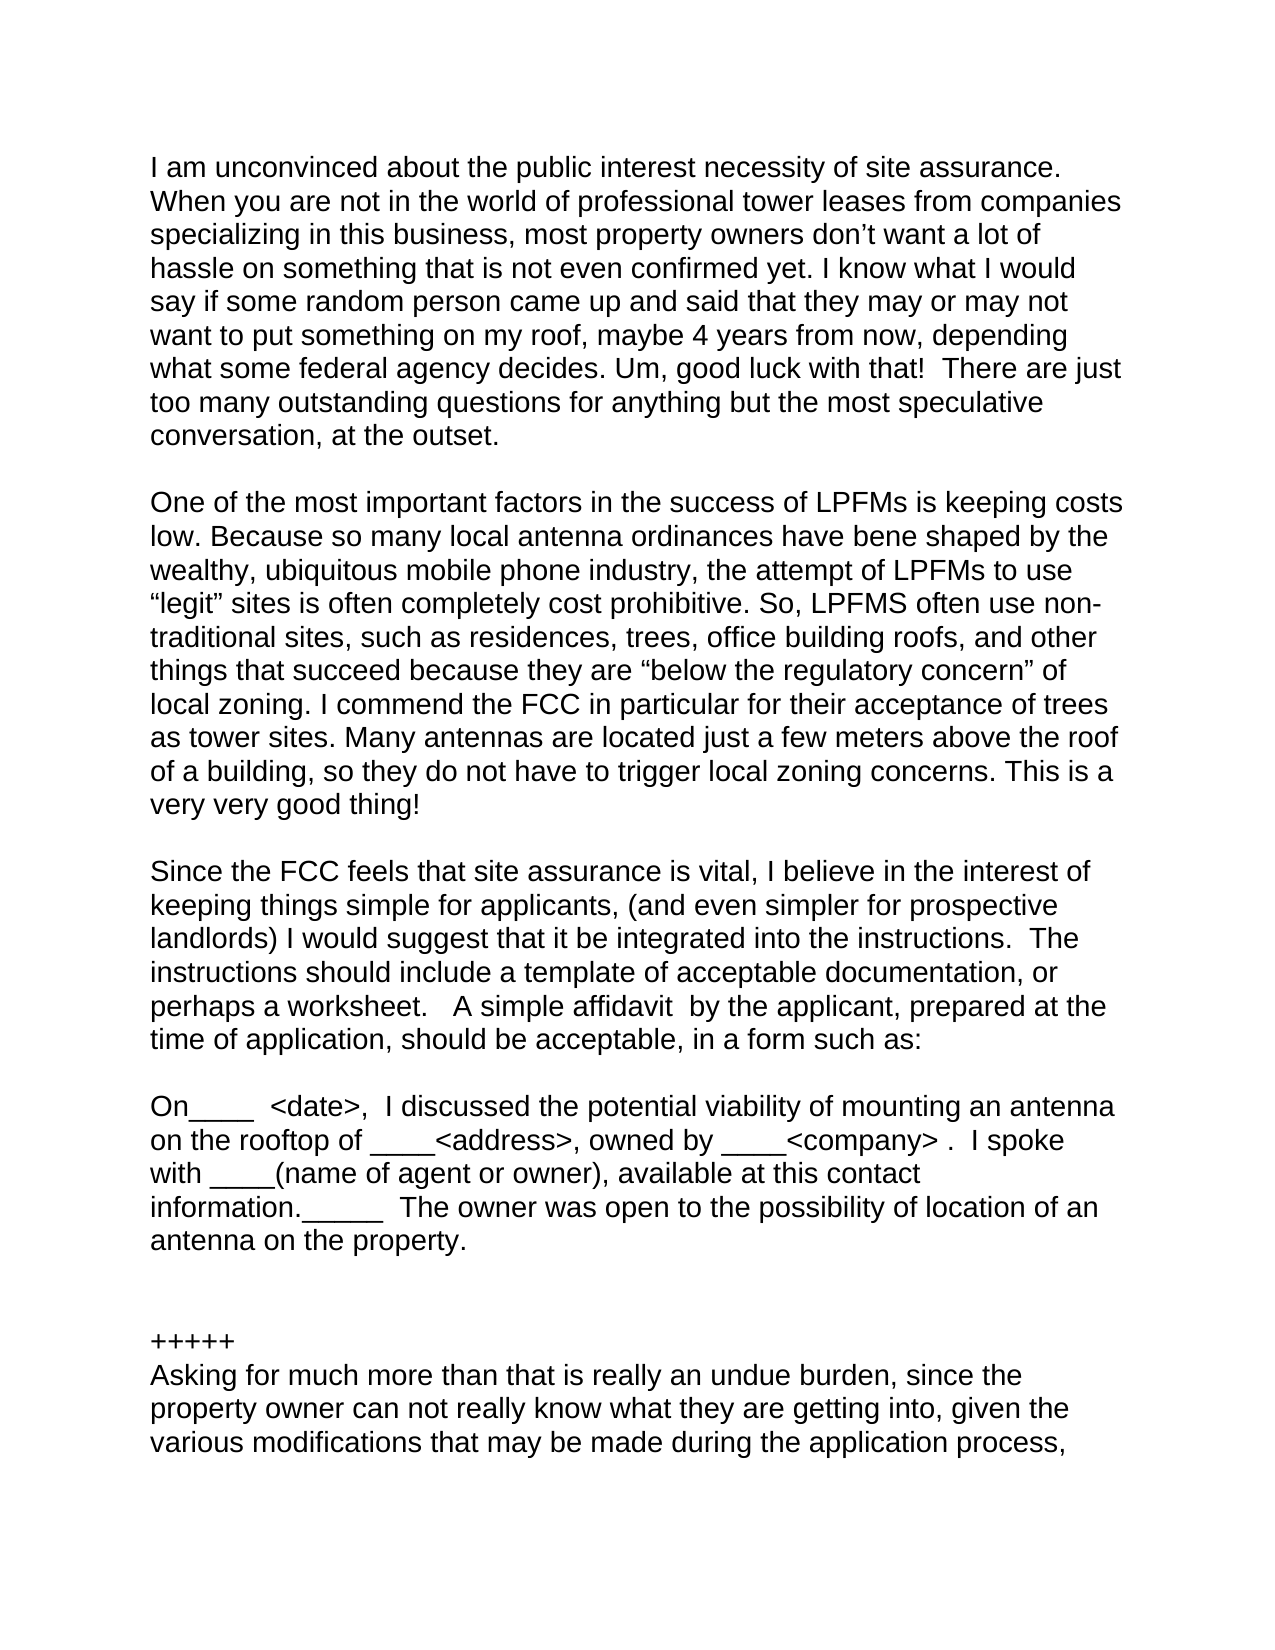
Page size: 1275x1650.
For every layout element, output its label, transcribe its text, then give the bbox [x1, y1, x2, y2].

text +++++ [150, 1324, 1125, 1357]
text Since the FCC feels that site assurance is vital, I believe in the interest of keeping things simple for applicants, (and even simpler for prospective landlords) I would suggest that it be integrated into the instructions. The instructions should include a template of acceptable documentation, or perhaps a worksheet. A simple affidavit by the applicant, prepared at the time of application, should be acceptable, in a form such as: [150, 854, 1125, 1056]
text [150, 1357, 1125, 1458]
text One of the most important factors in the success of LPFMs is keeping costs low. Because so many local antenna ordinances have bene shaped by the wealthy, ubiquitous mobile phone industry, the attempt of LPFMs to use “legit” sites is often completely cost prohibitive. So, LPFMS often use non-traditional sites, such as residences, trees, office building roofs, and other things that succeed because they are “below the regulatory concern” of local zoning. I commend the FCC in particular for their acceptance of trees as tower sites. Many antennas are located just a few meters above the roof of a building, so they do not have to trigger local zoning concerns. This is a very very good thing! [150, 485, 1125, 821]
text On____ <date>, I discussed the potential viability of mounting an antenna on the rooftop of ____<address>, owned by ____<company> . I spoke with ____(name of agent or owner), available at this contact information._____ The owner was open to the possibility of location of an antenna on the property. [150, 1089, 1125, 1257]
text I am unconvinced about the public interest necessity of site assurance. When you are not in the world of professional tower leases from companies specializing in this business, most property owners don’t want a lot of hassle on something that is not even confirmed yet. I know what I would say if some random person came up and said that they may or may not want to put something on my roof, maybe 4 years from now, depending what some federal agency decides. Um, good luck with that! There are just too many outstanding questions for anything but the most speculative conversation, at the outset. [150, 150, 1125, 452]
